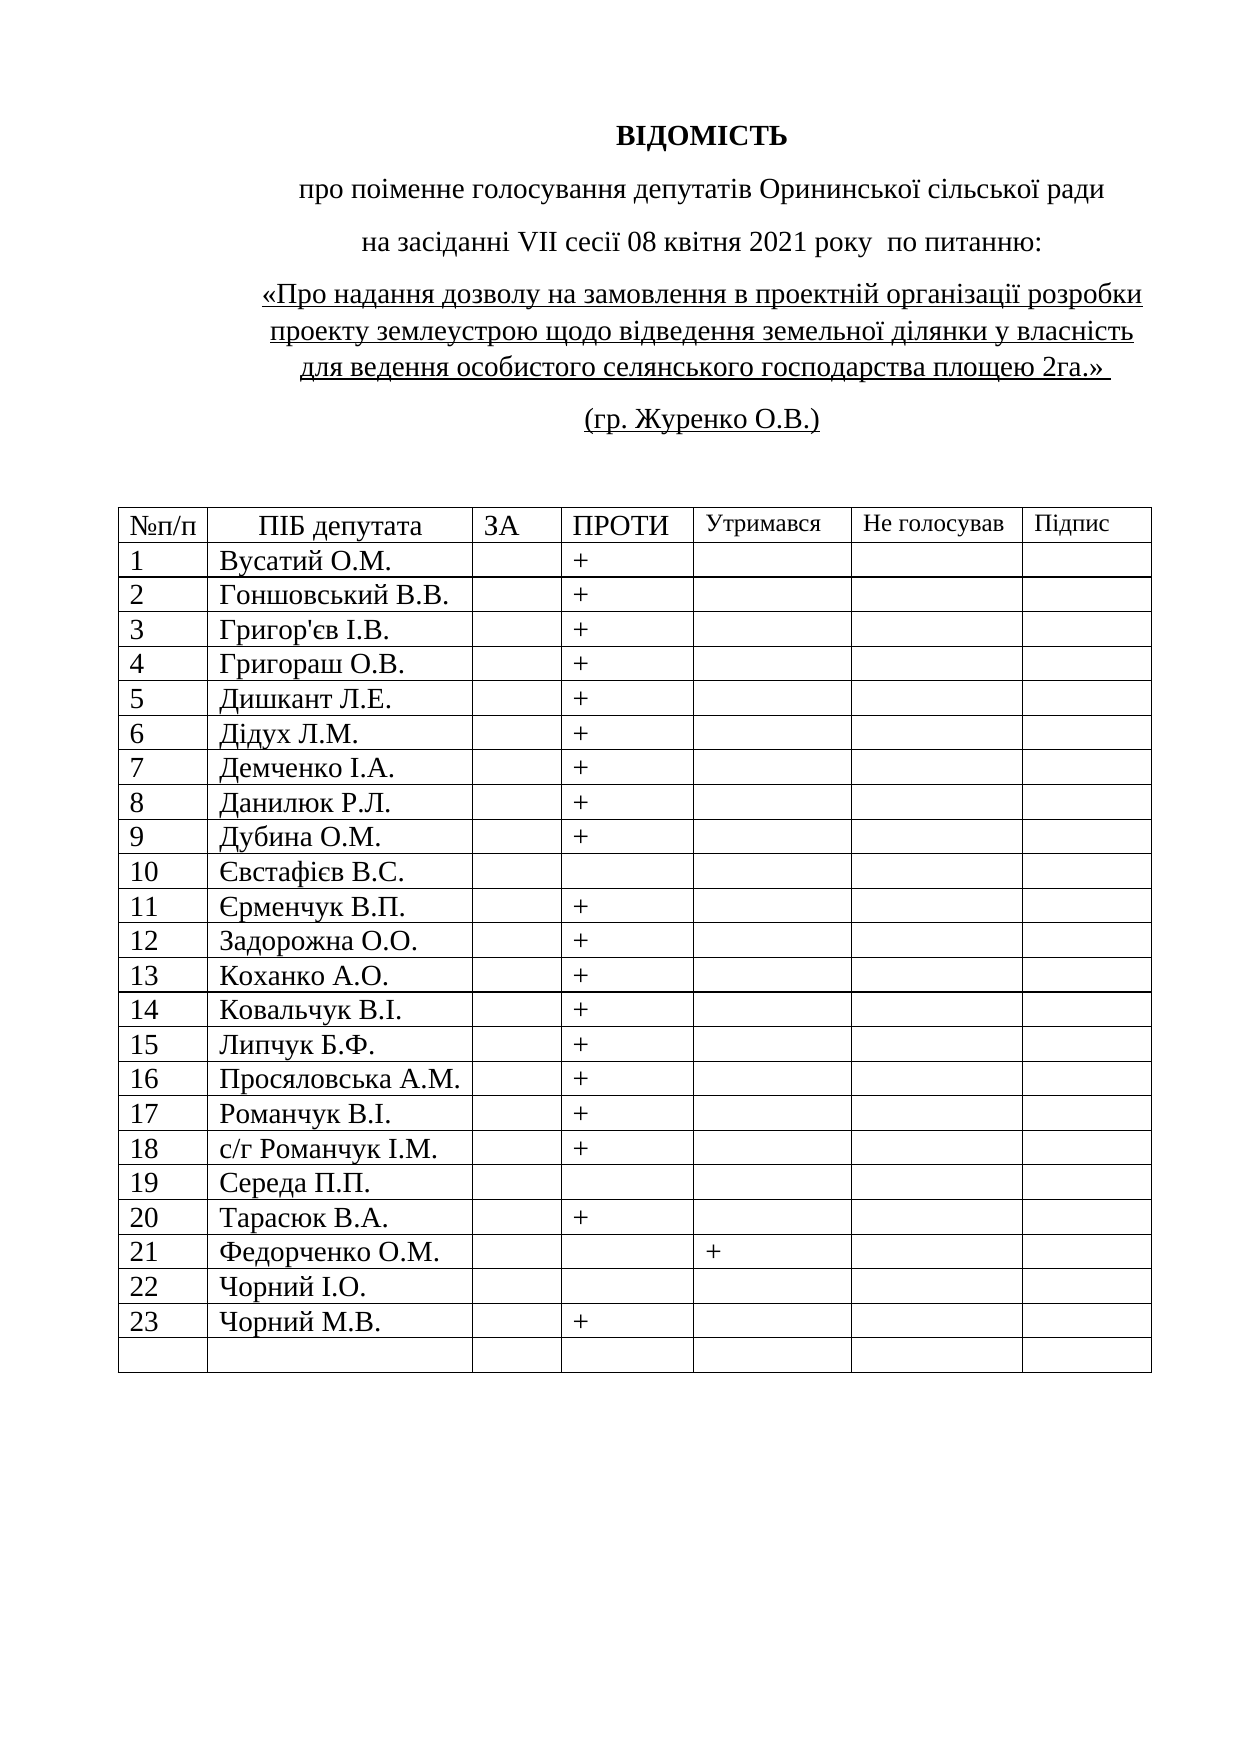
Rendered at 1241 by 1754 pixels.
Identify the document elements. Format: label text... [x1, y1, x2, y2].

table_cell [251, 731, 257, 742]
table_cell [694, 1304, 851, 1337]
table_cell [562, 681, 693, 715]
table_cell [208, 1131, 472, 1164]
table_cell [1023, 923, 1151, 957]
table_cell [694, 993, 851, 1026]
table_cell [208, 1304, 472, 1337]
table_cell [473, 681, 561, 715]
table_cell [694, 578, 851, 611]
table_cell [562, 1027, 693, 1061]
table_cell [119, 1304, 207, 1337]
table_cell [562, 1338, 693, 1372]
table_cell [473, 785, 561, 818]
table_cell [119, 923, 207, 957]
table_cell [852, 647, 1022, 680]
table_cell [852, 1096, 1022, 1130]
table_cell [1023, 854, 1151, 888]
text на засіданні VII сесії 08 квітня 2021 року по питанню: [252, 224, 1152, 257]
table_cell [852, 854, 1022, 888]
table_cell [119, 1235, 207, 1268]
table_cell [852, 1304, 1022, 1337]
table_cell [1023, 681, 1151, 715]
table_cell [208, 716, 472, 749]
text ВІДОМІСТЬ [252, 118, 1152, 152]
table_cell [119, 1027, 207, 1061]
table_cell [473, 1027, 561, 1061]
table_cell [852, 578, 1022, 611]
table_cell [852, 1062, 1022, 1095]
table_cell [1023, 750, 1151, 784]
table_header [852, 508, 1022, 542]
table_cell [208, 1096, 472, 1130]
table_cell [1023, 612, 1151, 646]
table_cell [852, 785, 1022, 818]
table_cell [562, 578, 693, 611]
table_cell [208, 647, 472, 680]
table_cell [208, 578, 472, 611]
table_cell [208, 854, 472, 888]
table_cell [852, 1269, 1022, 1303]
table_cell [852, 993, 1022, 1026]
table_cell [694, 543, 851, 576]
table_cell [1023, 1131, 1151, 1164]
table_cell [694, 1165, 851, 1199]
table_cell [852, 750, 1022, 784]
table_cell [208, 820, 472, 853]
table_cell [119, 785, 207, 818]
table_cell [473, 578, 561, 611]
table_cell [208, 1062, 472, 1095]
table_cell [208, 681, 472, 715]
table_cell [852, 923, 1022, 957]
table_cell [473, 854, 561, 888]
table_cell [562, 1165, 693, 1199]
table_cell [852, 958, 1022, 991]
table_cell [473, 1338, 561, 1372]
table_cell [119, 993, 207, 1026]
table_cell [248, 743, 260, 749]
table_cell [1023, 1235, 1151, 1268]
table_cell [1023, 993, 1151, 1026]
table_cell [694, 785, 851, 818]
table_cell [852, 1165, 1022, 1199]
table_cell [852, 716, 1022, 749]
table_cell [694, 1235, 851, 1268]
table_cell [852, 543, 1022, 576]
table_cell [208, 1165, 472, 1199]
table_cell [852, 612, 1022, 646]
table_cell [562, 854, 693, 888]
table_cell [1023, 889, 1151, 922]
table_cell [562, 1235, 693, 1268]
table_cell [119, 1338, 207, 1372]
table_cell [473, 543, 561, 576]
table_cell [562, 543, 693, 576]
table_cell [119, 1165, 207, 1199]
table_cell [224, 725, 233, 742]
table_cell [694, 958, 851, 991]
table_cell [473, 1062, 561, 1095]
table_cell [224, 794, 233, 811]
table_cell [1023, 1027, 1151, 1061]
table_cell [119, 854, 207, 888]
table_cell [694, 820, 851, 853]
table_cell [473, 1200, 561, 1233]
text (гр. Журенко О.В.) [252, 402, 1152, 435]
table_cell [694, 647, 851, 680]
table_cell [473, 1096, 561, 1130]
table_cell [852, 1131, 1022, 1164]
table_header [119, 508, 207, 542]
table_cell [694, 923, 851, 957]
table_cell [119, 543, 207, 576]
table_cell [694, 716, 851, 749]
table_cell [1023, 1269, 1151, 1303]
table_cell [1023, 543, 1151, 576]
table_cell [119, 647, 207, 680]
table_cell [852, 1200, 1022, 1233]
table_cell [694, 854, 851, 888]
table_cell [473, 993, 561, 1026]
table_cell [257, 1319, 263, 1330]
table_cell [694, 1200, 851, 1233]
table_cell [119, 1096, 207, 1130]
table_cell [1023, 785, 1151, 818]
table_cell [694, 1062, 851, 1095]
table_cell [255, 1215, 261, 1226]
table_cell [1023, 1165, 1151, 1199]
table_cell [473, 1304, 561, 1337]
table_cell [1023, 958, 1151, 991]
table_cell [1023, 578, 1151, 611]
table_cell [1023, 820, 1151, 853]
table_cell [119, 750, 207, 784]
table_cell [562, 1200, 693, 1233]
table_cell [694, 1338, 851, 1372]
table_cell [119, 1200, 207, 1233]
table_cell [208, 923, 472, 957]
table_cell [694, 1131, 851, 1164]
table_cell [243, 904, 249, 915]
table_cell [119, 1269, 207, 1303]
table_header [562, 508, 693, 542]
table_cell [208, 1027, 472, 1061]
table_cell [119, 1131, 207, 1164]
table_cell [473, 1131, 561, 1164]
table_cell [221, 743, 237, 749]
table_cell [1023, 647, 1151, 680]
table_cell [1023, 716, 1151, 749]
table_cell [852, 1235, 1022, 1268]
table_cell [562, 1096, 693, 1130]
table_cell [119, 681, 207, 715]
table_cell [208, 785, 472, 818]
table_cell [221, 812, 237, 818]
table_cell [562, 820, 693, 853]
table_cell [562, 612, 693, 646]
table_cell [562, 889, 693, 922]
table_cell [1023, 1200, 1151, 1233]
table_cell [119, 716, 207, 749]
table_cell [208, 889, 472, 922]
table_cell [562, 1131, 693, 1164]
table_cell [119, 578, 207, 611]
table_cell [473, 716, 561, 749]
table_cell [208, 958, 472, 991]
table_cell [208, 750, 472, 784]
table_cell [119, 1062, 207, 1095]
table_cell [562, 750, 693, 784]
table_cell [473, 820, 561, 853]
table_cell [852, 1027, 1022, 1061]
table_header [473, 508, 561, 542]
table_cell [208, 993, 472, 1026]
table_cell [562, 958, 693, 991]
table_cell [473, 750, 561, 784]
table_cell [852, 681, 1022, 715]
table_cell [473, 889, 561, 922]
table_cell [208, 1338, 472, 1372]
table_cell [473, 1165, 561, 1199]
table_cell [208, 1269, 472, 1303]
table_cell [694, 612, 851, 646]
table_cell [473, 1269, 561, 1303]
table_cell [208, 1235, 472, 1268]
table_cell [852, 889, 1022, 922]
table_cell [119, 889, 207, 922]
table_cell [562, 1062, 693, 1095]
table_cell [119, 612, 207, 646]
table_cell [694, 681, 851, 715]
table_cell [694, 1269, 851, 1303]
text про поіменне голосування депутатів Орининської сільської ради [252, 171, 1152, 204]
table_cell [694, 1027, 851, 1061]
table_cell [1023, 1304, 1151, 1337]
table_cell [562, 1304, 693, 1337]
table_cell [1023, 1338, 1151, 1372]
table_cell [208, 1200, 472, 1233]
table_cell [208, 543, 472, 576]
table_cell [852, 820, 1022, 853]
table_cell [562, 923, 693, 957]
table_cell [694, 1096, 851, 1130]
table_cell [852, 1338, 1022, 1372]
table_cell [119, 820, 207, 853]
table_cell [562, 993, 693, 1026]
text «Про надання дозволу на замовлення в проектній організації розробки проекту землеустрою щодо відведення земельної ділянки у власність для ведення особистого селянського господарства площею 2га.» [252, 277, 1152, 382]
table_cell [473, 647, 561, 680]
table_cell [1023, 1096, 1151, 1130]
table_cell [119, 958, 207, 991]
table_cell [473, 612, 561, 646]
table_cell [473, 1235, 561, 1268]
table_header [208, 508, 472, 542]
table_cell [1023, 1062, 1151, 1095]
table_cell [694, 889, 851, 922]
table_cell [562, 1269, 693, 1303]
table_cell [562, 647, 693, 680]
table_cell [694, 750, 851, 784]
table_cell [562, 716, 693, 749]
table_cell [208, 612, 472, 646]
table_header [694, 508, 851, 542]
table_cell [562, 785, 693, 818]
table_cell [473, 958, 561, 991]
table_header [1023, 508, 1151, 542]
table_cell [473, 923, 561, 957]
